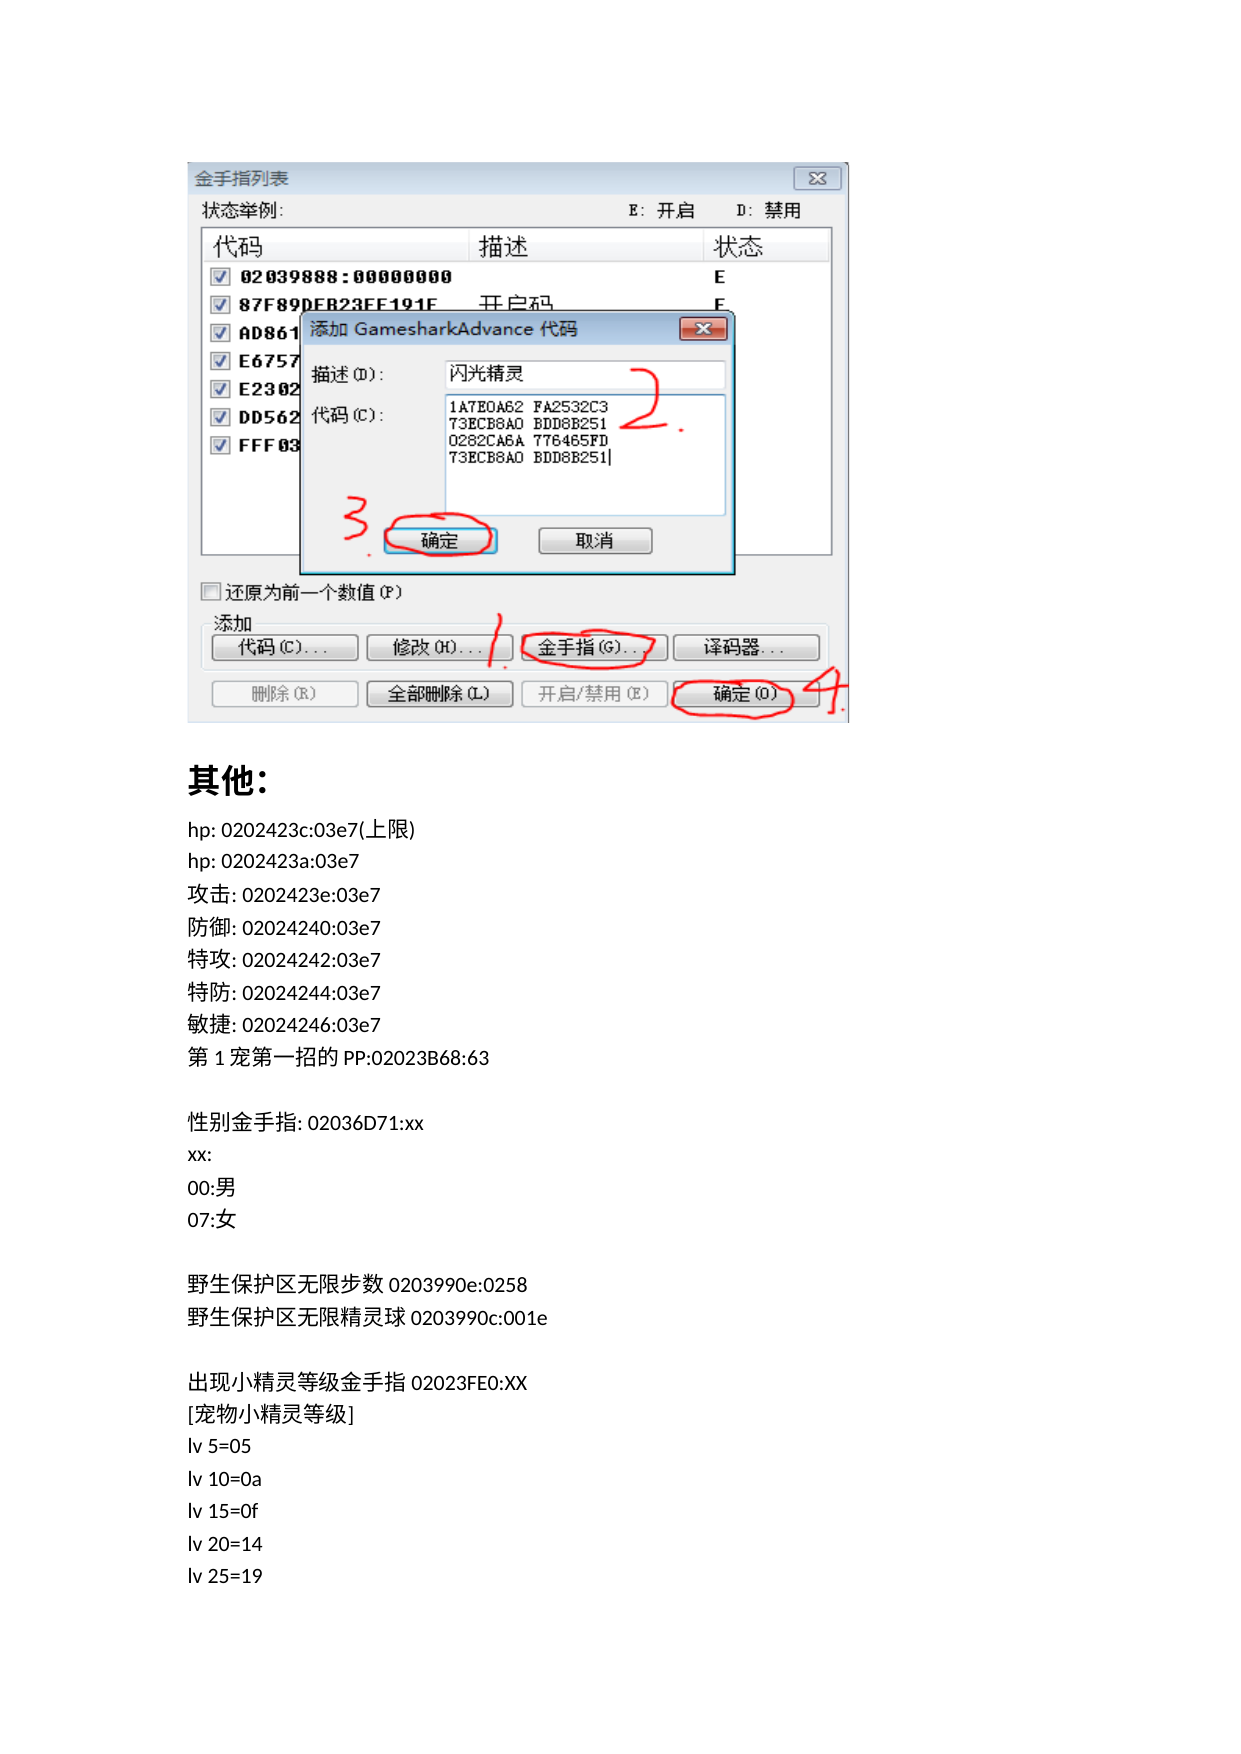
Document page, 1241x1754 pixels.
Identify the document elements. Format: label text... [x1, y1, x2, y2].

text 07:女 [187, 1202, 1053, 1234]
text lv 15=0f [187, 1494, 1053, 1527]
text lv 20=14 [187, 1527, 1053, 1559]
text 防御: 02024240:03e7 [187, 909, 1053, 942]
text 出现小精灵等级金手指 02023FE0:XX [187, 1364, 1053, 1397]
text [宠物小精灵等级] [187, 1397, 1053, 1429]
text 特攻: 02024242:03e7 [187, 942, 1053, 974]
text 敏捷: 02024246:03e7 [187, 1007, 1053, 1039]
text 野生保护区无限步数0203990e:0258 [187, 1267, 1053, 1299]
text 特防: 02024244:03e7 [187, 974, 1053, 1007]
text 其他： [187, 747, 1053, 812]
picture [187, 162, 850, 723]
text lv 25=19 [187, 1559, 1053, 1592]
text lv 10=0a [187, 1462, 1053, 1494]
text 性别金手指: 02036D71:xx [187, 1104, 1053, 1137]
text hp: 0202423c:03e7(上限) [187, 812, 1053, 844]
text xx: [187, 1137, 1053, 1169]
text 00:男 [187, 1169, 1053, 1202]
text 野生保护区无限精灵球0203990c:001e [187, 1299, 1053, 1332]
text 第1宠第一招的PP:02023B68:63 [187, 1039, 1053, 1072]
text 攻击: 0202423e:03e7 [187, 877, 1053, 909]
text lv 5=05 [187, 1429, 1053, 1462]
text hp: 0202423a:03e7 [187, 844, 1053, 877]
